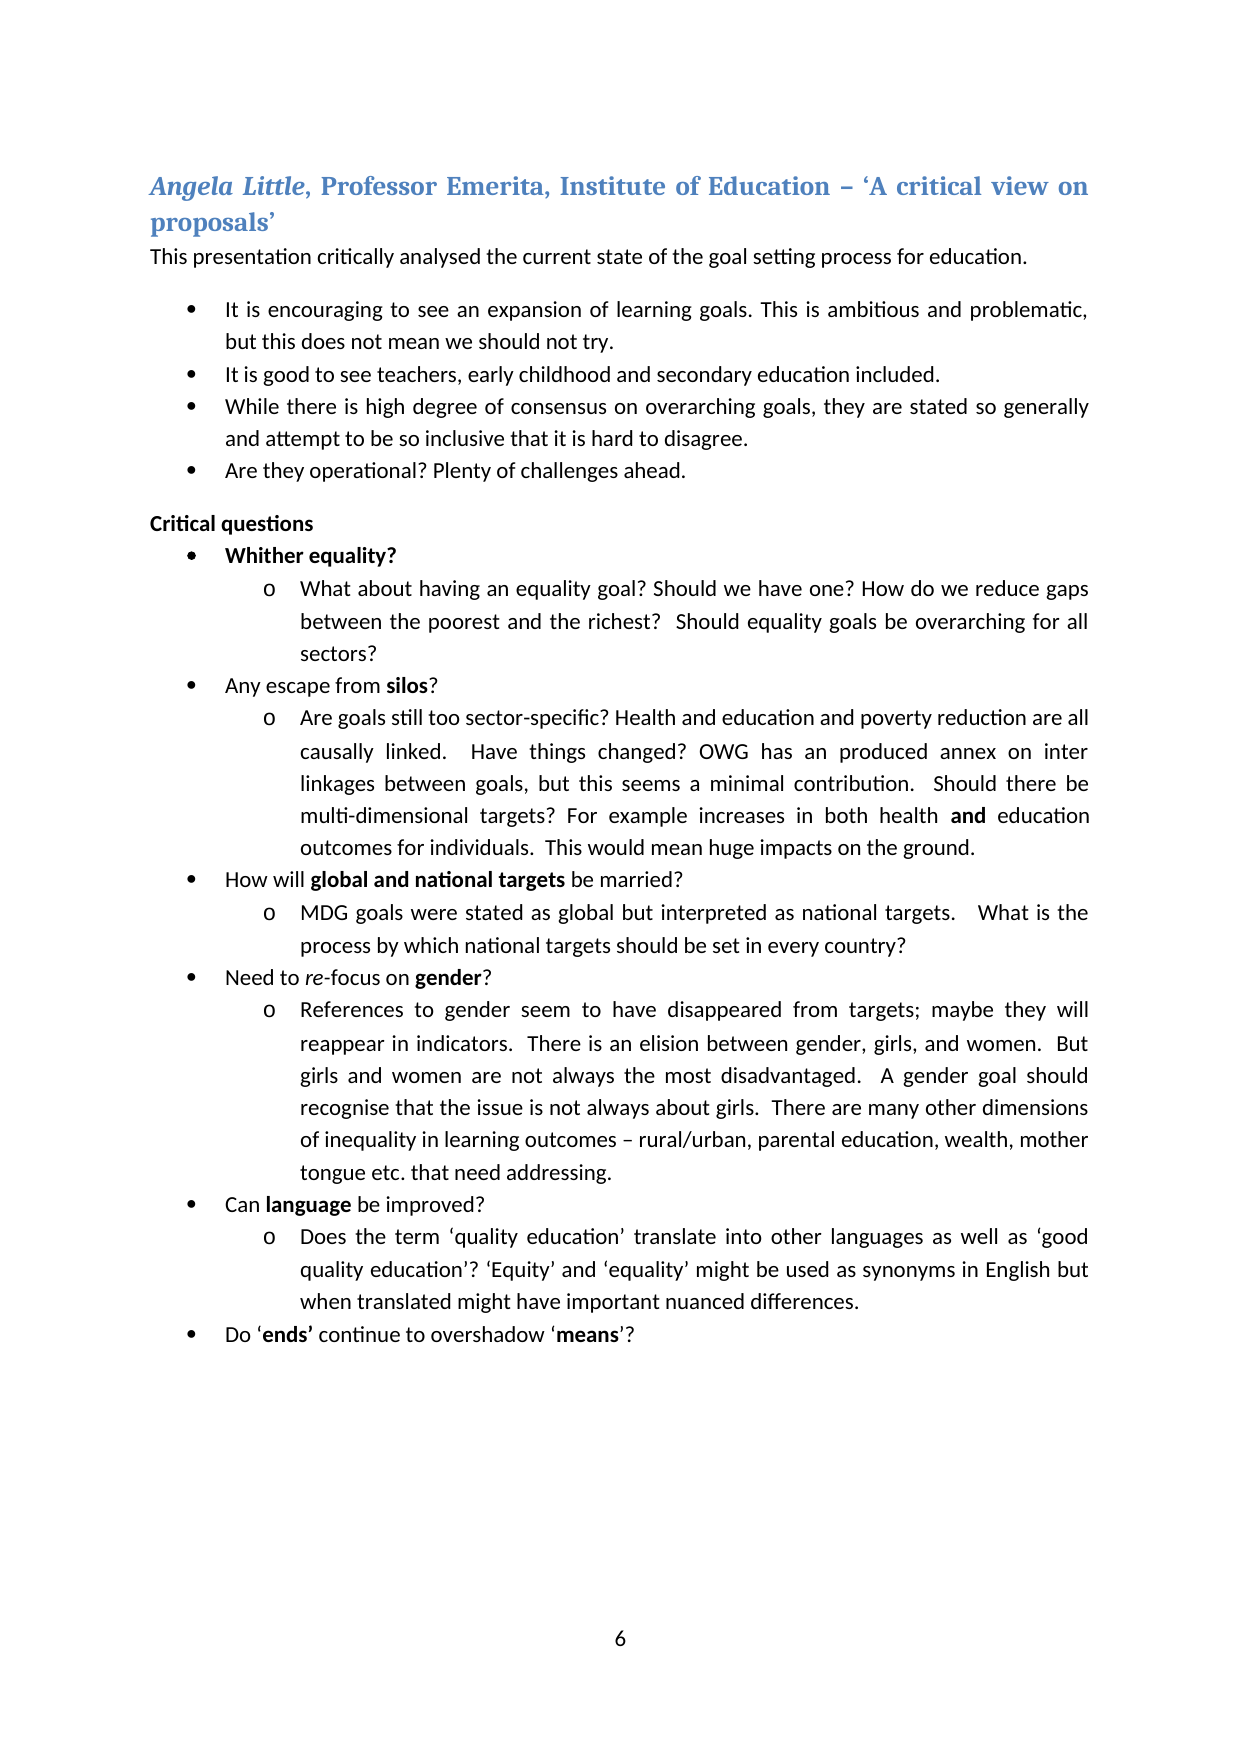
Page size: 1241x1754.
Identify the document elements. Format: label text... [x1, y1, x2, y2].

text This presentation critically analysed the current state of the goal setting process for education. [150, 242, 1090, 270]
list Does the term ‘quality education’ translate into other languages as well as ‘good quality education’? ‘Equity’ and ‘equality’ might be used as synonyms in English but when translated might have important nuanced differences. [262, 1222, 1090, 1316]
list Can language be improved? [187, 1190, 1090, 1218]
list Are they operational? Plenty of challenges ahead. [187, 456, 1090, 484]
list What about having an equality goal? Should we have one? How do we reduce gaps between the poorest and the richest? Should equality goals be overarching for all sectors? [262, 574, 1090, 667]
list It is encouraging to see an expansion of learning goals. This is ambitious and problematic, but this does not mean we should not try. [187, 295, 1090, 356]
list Whither equality? [187, 541, 1090, 569]
list While there is high degree of consensus on overarching goals, they are stated so generally and attempt to be so inclusive that it is hard to disagree. [187, 392, 1090, 452]
subtitle Angela Little, Professor Emerita, Institute of Education – ‘A critical view on proposals’ [150, 171, 1090, 238]
list Are goals still too sector-specific? Health and education and poverty reduction are all causally linked. Have things changed? OWG has an produced annex on inter linkages between goals, but this seems a minimal contribution. Should there be multi-dimensional targets? For example increases in both health and education outcomes for individuals. This would mean huge impacts on the ground. [262, 703, 1090, 861]
list It is good to see teachers, early childhood and secondary education included. [187, 360, 1090, 388]
list How will global and national targets be married? [187, 866, 1090, 894]
list Need to re-focus on gender? [187, 963, 1090, 991]
text Critical questions [150, 509, 1090, 537]
list MDG goals were stated as global but interpreted as national targets. What is the process by which national targets should be set in every country? [262, 898, 1090, 959]
list Any escape from silos? [187, 671, 1090, 699]
list References to gender seem to have disappeared from targets; maybe they will reappear in indicators. There is an elision between gender, girls, and women. But girls and women are not always the most disadvantaged. A gender goal should recognise that the issue is not always about girls. There are many other dimensions of inequality in learning outcomes – rural/urban, parental education, wealth, mother tongue etc. that need addressing. [262, 996, 1090, 1186]
list Do ‘ends’ continue to overshadow ‘means’? [187, 1320, 1090, 1348]
